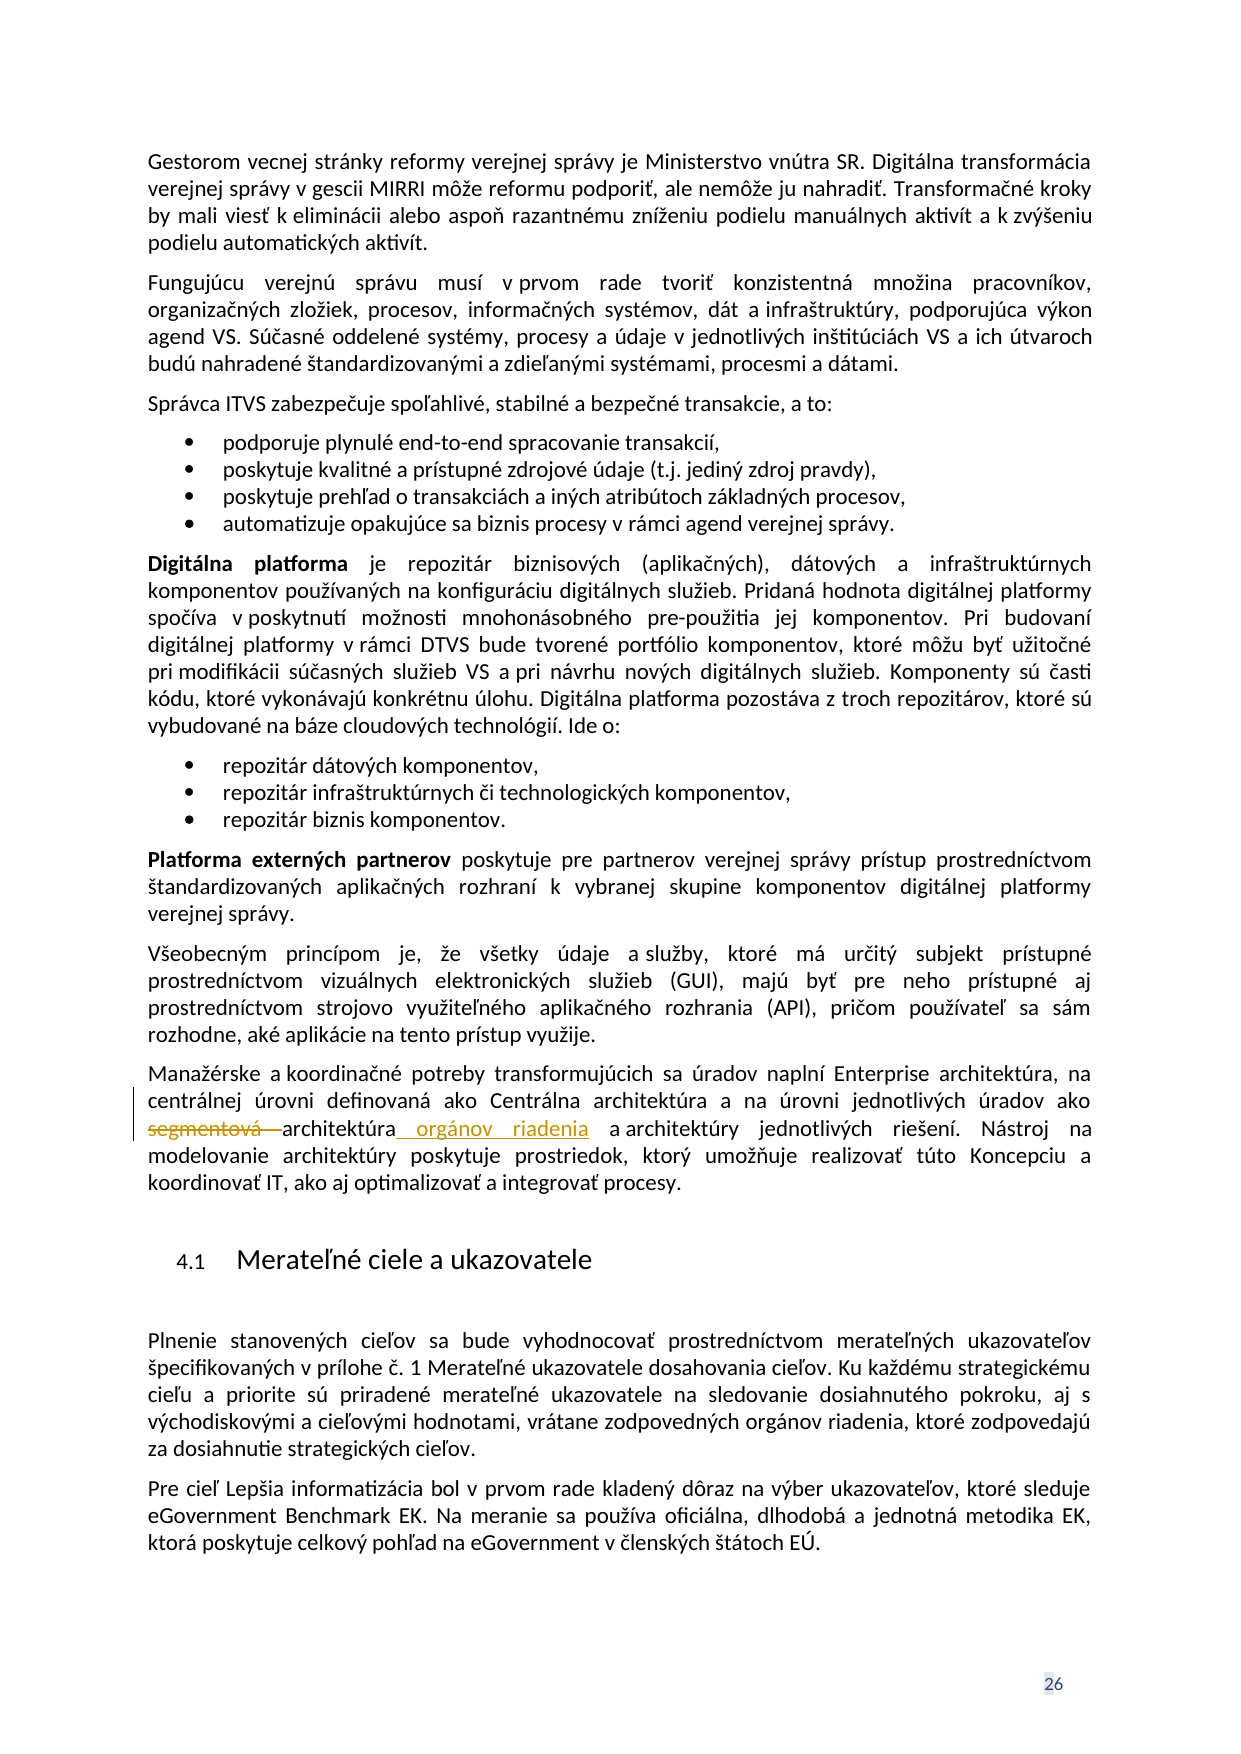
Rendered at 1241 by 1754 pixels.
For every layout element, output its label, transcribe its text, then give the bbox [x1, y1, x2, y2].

text Všeobecným princípom je, že všetky údaje a služby, ktoré má určitý subjekt prístupné prostredníctvom vizuálnych elektronických služieb (GUI), majú byť pre neho prístupné aj prostredníctvom strojovo využiteľného aplikačného rozhrania (API), pričom používateľ sa sám rozhodne, aké aplikácie na tento prístup využije. [148, 939, 1093, 1048]
list poskytuje kvalitné a prístupné zdrojové údaje (t.j. jediný zdroj pravdy), [185, 456, 1093, 483]
text Pre cieľ Lepšia informatizácia bol v prvom rade kladený dôraz na výber ukazovateľov, ktoré sleduje eGovernment Benchmark EK. Na meranie sa používa oficiálna, dlhodobá a jednotná metodika EK, ktorá poskytuje celkový pohľad na eGovernment v členských štátoch EÚ. [148, 1475, 1093, 1556]
text Gestorom vecnej stránky reformy verejnej správy je Ministerstvo vnútra SR. Digitálna transformácia verejnej správy v gescii MIRRI môže reformu podporiť, ale nemôže ju nahradiť. Transformačné kroky by mali viesť k eliminácii alebo aspoň razantnému zníženiu podielu manuálnych aktivít a k zvýšeniu podielu automatických aktivít. [148, 148, 1093, 256]
list repozitár infraštruktúrnych či technologických komponentov, [185, 779, 1093, 806]
list repozitár dátových komponentov, [185, 752, 1093, 779]
list podporuje plynulé end-to-end spracovanie transakcií, [185, 429, 1093, 456]
text Správca ITVS zabezpečuje spoľahlivé, stabilné a bezpečné transakcie, a to: [148, 389, 1093, 416]
list repozitár biznis komponentov. [185, 806, 1093, 833]
text Platforma externých partnerov poskytuje pre partnerov verejnej správy prístup prostredníctvom štandardizovaných aplikačných rozhraní k vybranej skupine komponentov digitálnej platformy verejnej správy. [148, 846, 1093, 927]
text Plnenie stanovených cieľov sa bude vyhodnocovať prostredníctvom merateľných ukazovateľov špecifikovaných v prílohe č. 1 Merateľné ukazovatele dosahovania cieľov. Ku každému strategickému cieľu a priorite sú priradené merateľné ukazovatele na sledovanie dosiahnutého pokroku, aj s východiskovými a cieľovými hodnotami, vrátane zodpovedných orgánov riadenia, ktoré zodpovedajú za dosiahnutie strategických cieľov. [148, 1327, 1093, 1462]
text Fungujúcu verejnú správu musí v prvom rade tvoriť konzistentná množina pracovníkov, organizačných zložiek, procesov, informačných systémov, dát a infraštruktúry, podporujúca výkon agend VS. Súčasné oddelené systémy, procesy a údaje v jednotlivých inštitúciách VS a ich útvaroch budú nahradené štandardizovanými a zdieľanými systémami, procesmi a dátami. [148, 268, 1093, 377]
list poskytuje prehľad o transakciách a iných atribútoch základných procesov, [185, 483, 1093, 510]
list automatizuje opakujúce sa biznis procesy v rámci agend verejnej správy. [185, 510, 1093, 537]
text Digitálna platforma je repozitár biznisových (aplikačných), dátových a infraštruktúrnych komponentov používaných na konfiguráciu digitálnych služieb. Pridaná hodnota digitálnej platformy spočíva v poskytnutí možnosti mnohonásobného pre-použitia jej komponentov. Pri budovaní digitálnej platformy v rámci DTVS bude tvorené portfólio komponentov, ktoré môžu byť užitočné pri modifikácii súčasných služieb VS a pri návrhu nových digitálnych služieb. Komponenty sú časti kódu, ktoré vykonávajú konkrétnu úlohu. Digitálna platforma pozostáva z troch repozitárov, ktoré sú vybudované na báze cloudových technológií. Ide o: [148, 550, 1093, 739]
text Manažérske a koordinačné potreby transformujúcich sa úradov naplní Enterprise architektúra, na centrálnej úrovni definovaná ako Centrálna architektúra a na úrovni jednotlivých úradov ako architektúra a architektúry jednotlivých riešení. Nástroj na modelovanie architektúry poskytuje prostriedok, ktorý umožňuje realizovať túto Koncepciu a koordinovať IT, ako aj optimalizovať a integrovať procesy. [148, 1060, 1093, 1196]
subtitle Merateľné ciele a ukazovatele [176, 1248, 1093, 1275]
